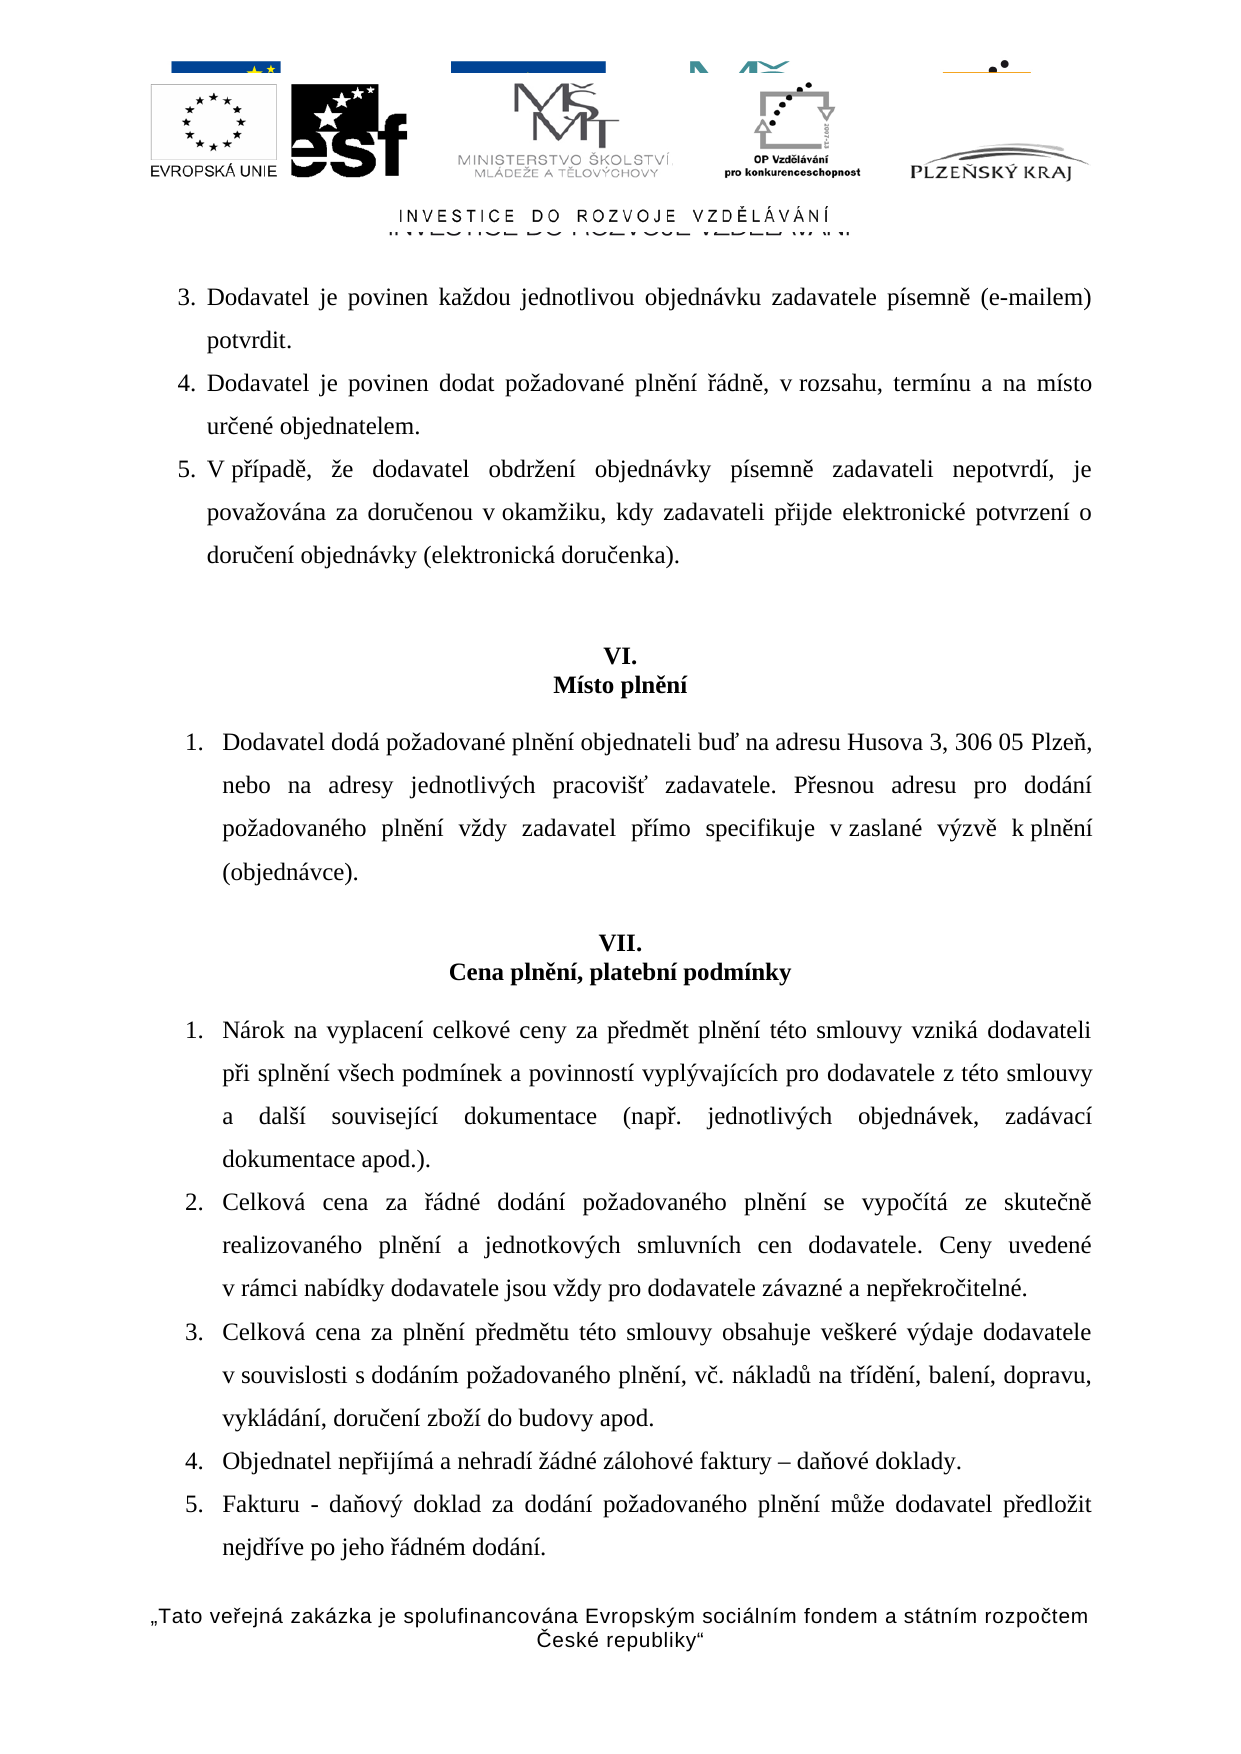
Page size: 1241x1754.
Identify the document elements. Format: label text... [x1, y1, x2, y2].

text VII. [148, 928, 1093, 957]
text Cena plnění, platební podmínky [148, 957, 1093, 986]
list Dodavatel je povinen dodat požadované plnění řádně, v rozsahu, termínu a na místo určené objednatelem. [177, 368, 1093, 440]
text VI. [148, 641, 1093, 670]
list Dodavatel dodá požadované plnění objednateli buď na adresu Husova 3, 306 05 Plzeň, nebo na adresy jednotlivých pracovišť zadavatele. Přesnou adresu pro dodání požadovaného plnění vždy zadavatel přímo specifikuje v zaslané výzvě k plnění (objednávce). [185, 727, 1093, 885]
list Celková cena za plnění předmětu této smlouvy obsahuje veškeré výdaje dodavatele v souvislosti s dodáním požadovaného plnění, vč. nákladů na třídění, balení, dopravu, vykládání, doručení zboží do budovy apod. [185, 1317, 1093, 1432]
list Nárok na vyplacení celkové ceny za předmět plnění této smlouvy vzniká dodavateli při splnění všech podmínek a povinností vyplývajících pro dodavatele z této smlouvy a další související dokumentace (např. jednotlivých objednávek, zadávací dokumentace apod.). [185, 1015, 1093, 1173]
picture [123, 20, 1132, 268]
list V případě, že dodavatel obdržení objednávky písemně zadavateli nepotvrdí, je považována za doručenou v okamžiku, kdy zadavateli přijde elektronické potvrzení o doručení objednávky (elektronická doručenka). [177, 454, 1093, 569]
list Fakturu - daňový doklad za dodání požadovaného plnění může dodavatel předložit nejdříve po jeho řádném dodání. [185, 1489, 1093, 1561]
list Objednatel nepřijímá a nehradí žádné zálohové faktury – daňové doklady. [185, 1446, 1093, 1475]
list Celková cena za řádné dodání požadovaného plnění se vypočítá ze skutečně realizovaného plnění a jednotkových smluvních cen dodavatele. Ceny uvedené v rámci nabídky dodavatele jsou vždy pro dodavatele závazné a nepřekročitelné. [185, 1187, 1093, 1302]
text Místo plnění [148, 670, 1093, 698]
list Dodavatel je povinen každou jednotlivou objednávku zadavatele písemně (e-mailem) potvrdit. [177, 232, 1093, 353]
